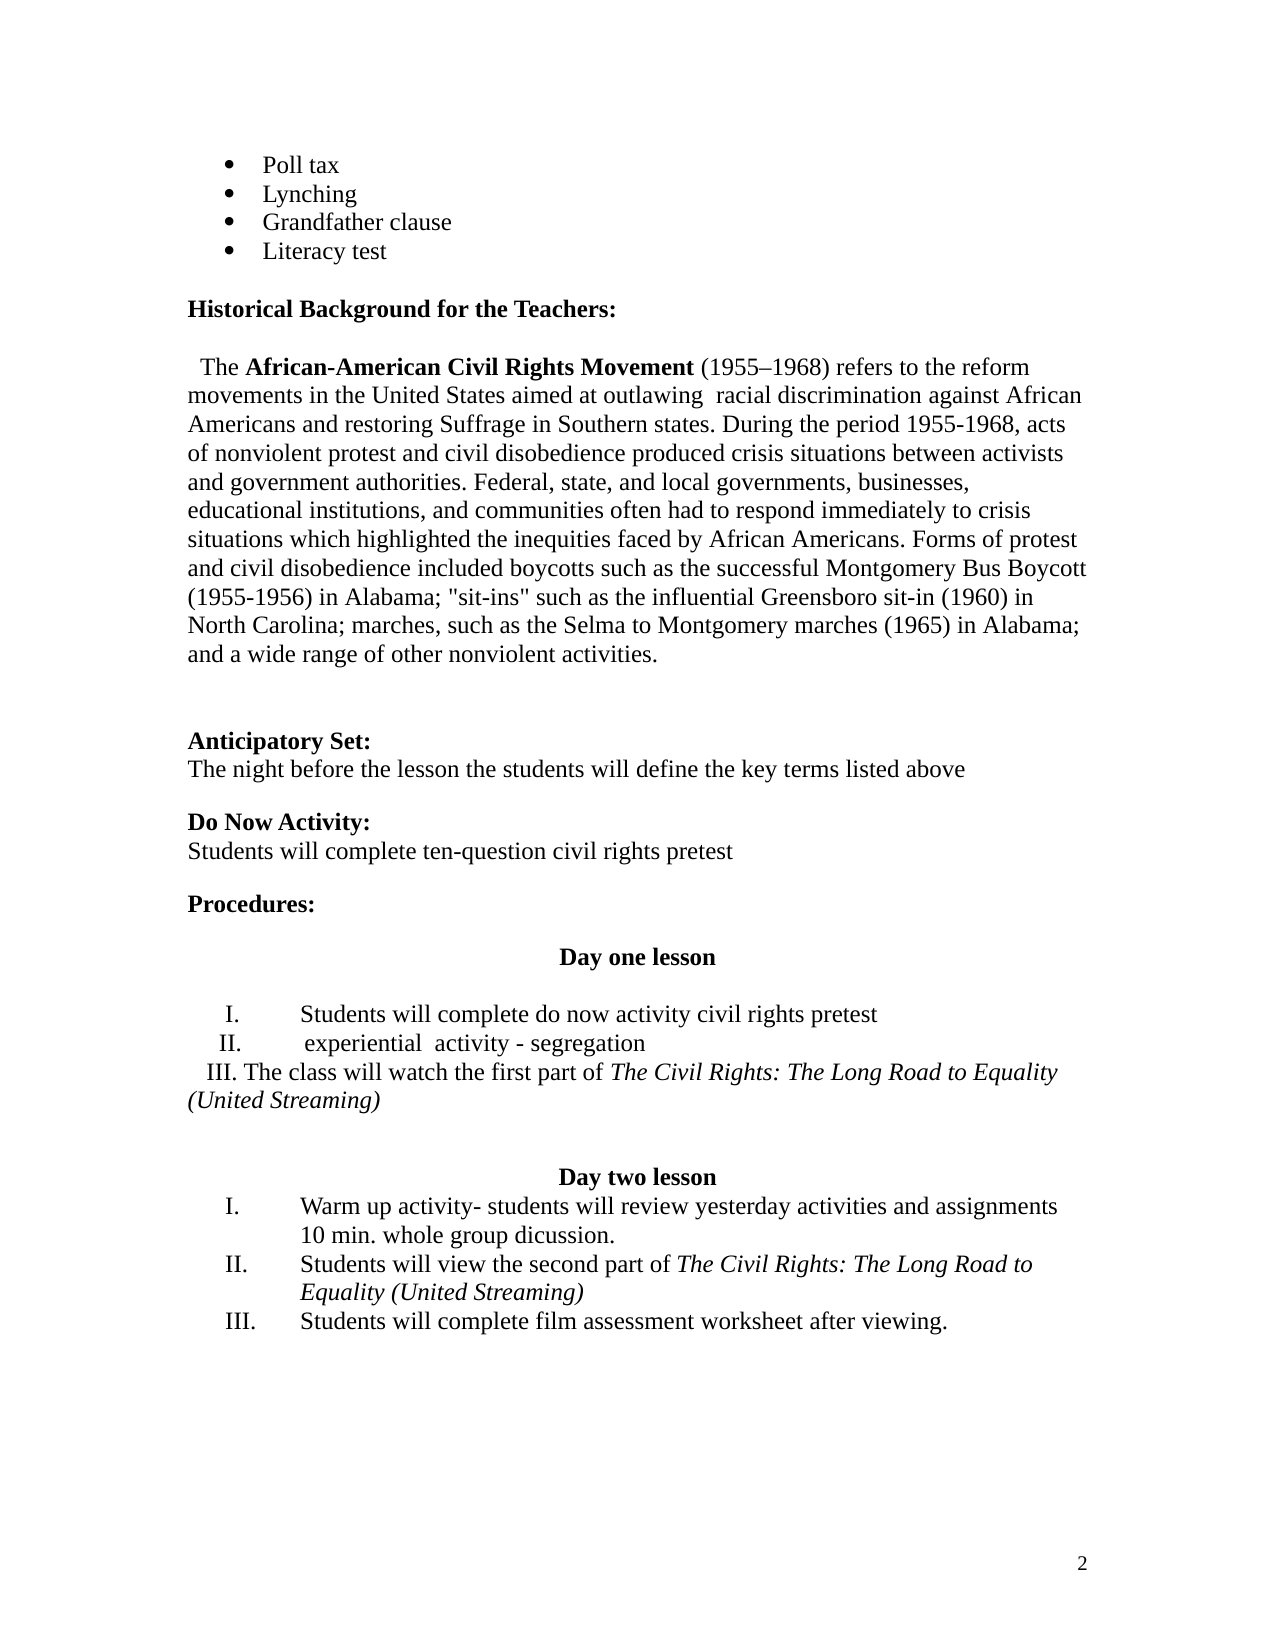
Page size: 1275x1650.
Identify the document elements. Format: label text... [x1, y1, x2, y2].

text The night before the lesson the students will define the key terms listed above [187, 754, 1087, 783]
text Students will complete ten-question civil rights pretest [187, 836, 1087, 865]
subtitle Day two lesson [187, 1162, 1087, 1191]
text Do Now Activity: [187, 807, 1087, 836]
subtitle Day one lesson [187, 942, 1087, 971]
list Poll tax [225, 150, 1087, 179]
subtitle Students will complete do now activity civil rights pretest [225, 999, 1087, 1028]
text Anticipatory Set: [187, 726, 1087, 754]
text Historical Background for the Teachers: [187, 294, 1087, 322]
text III. The class will watch the first part of The Civil Rights: The Long Road to Equality (United Streaming) [187, 1057, 1087, 1114]
text The African-American Civil Rights Movement (1955–1968) refers to the reform movements in the United States aimed at outlawing racial discrimination against African Americans and restoring Suffrage in Southern states. During the period 1955-1968, acts of nonviolent protest and civil disobedience produced crisis situations between activists and government authorities. Federal, state, and local governments, businesses, educational institutions, and communities often had to respond immediately to crisis situations which highlighted the inequities faced by African Americans. Forms of protest and civil disobedience included boycotts such as the successful Montgomery Bus Boycott (1955-1956) in Alabama; "sit-ins" such as the influential Greensboro sit-in (1960) in North Carolina; marches, such as the Selma to Montgomery marches (1965) in Alabama; and a wide range of other nonviolent activities. [187, 352, 1087, 668]
text II. experiential activity - segregation [187, 1028, 1087, 1057]
text 10 min. whole group dicussion. [300, 1220, 1087, 1249]
list Students will view the second part of The Civil Rights: The Long Road to Equality (United Streaming) [225, 1249, 1087, 1306]
list Grandfather clause [225, 207, 1087, 236]
list Lynching [225, 179, 1087, 207]
text Procedures: [187, 889, 1087, 918]
list Warm up activity- students will review yesterday activities and assignments [225, 1191, 1087, 1220]
list Literacy test [225, 236, 1087, 265]
list Students will complete film assessment worksheet after viewing. [225, 1306, 1087, 1335]
